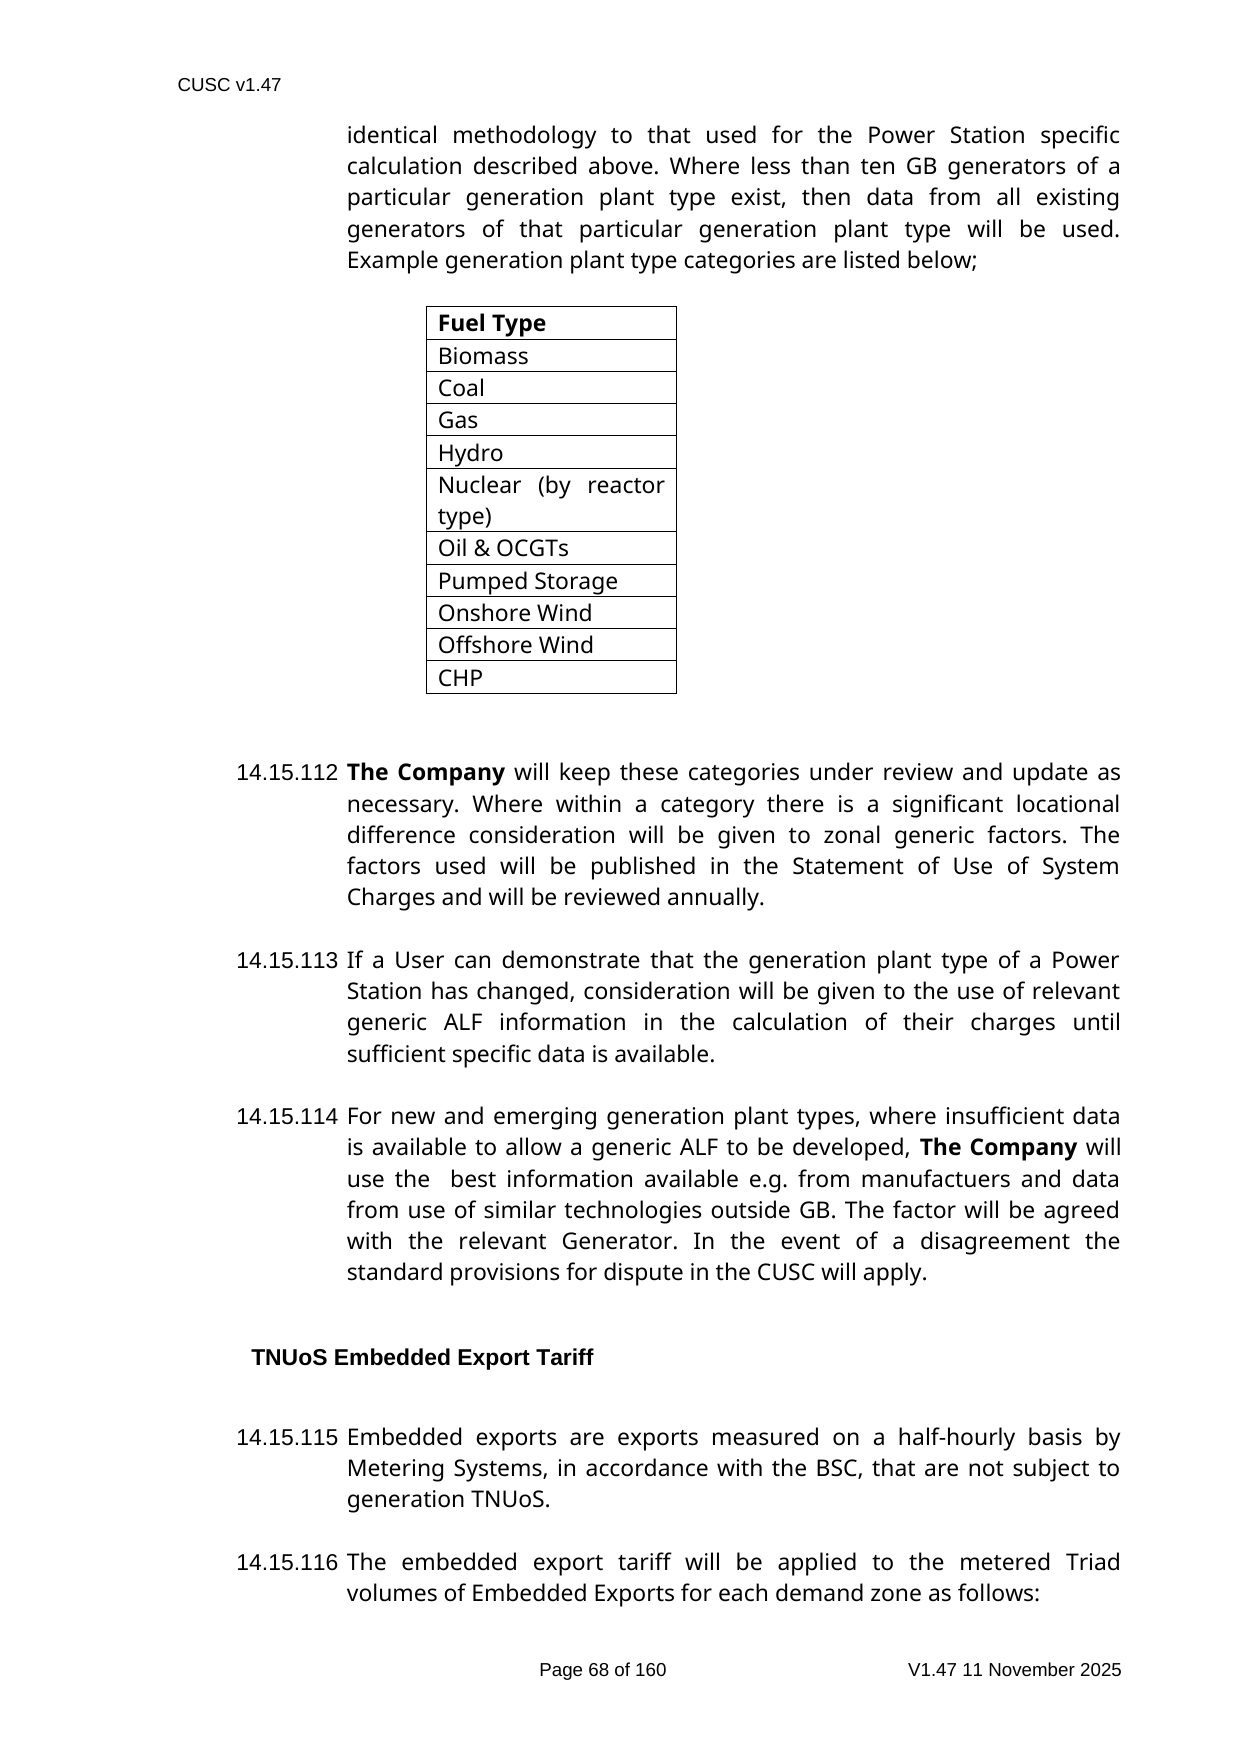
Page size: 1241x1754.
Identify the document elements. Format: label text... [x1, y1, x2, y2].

list The Company will keep these categories under review and update as necessary. Where within a category there is a significant locational difference consideration will be given to zonal generic factors. The factors used will be published in the Statement of Use of System Charges and will be reviewed annually. [236, 756, 1121, 912]
table_cell Nuclear (by reactor type) [427, 469, 676, 531]
list For new and emerging generation plant types, where insufficient data is available to allow a generic ALF to be developed, The Company will use the best information available e.g. from manufactuers and data from use of similar technologies outside GB. The factor will be agreed with the relevant Generator. In the event of a disagreement the standard provisions for dispute in the CUSC will apply. [236, 1100, 1121, 1287]
table_cell CHP [427, 661, 676, 693]
table_cell Pumped Storage [427, 565, 676, 596]
table_header Fuel Type [427, 307, 676, 338]
list If a User can demonstrate that the generation plant type of a Power Station has changed, consideration will be given to the use of relevant generic ALF information in the calculation of their charges until sufficient specific data is available. [236, 944, 1121, 1069]
table_cell Coal [427, 372, 676, 403]
list The embedded export tariff will be applied to the metered Triad volumes of Embedded Exports for each demand zone as follows: [236, 1546, 1121, 1608]
subtitle TNUoS Embedded Export Tariff [251, 1344, 1121, 1371]
list Embedded exports are exports measured on a half-hourly basis by Metering Systems, in accordance with the BSC, that are not subject to generation TNUoS. [236, 1421, 1121, 1515]
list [236, 119, 1121, 275]
table_cell Oil & OCGTs [427, 532, 676, 563]
table_cell Onshore Wind [427, 597, 676, 628]
table_cell Offshore Wind [427, 629, 676, 660]
table_cell Hydro [427, 436, 676, 468]
table_cell Biomass [427, 340, 676, 371]
table_cell Gas [427, 404, 676, 435]
